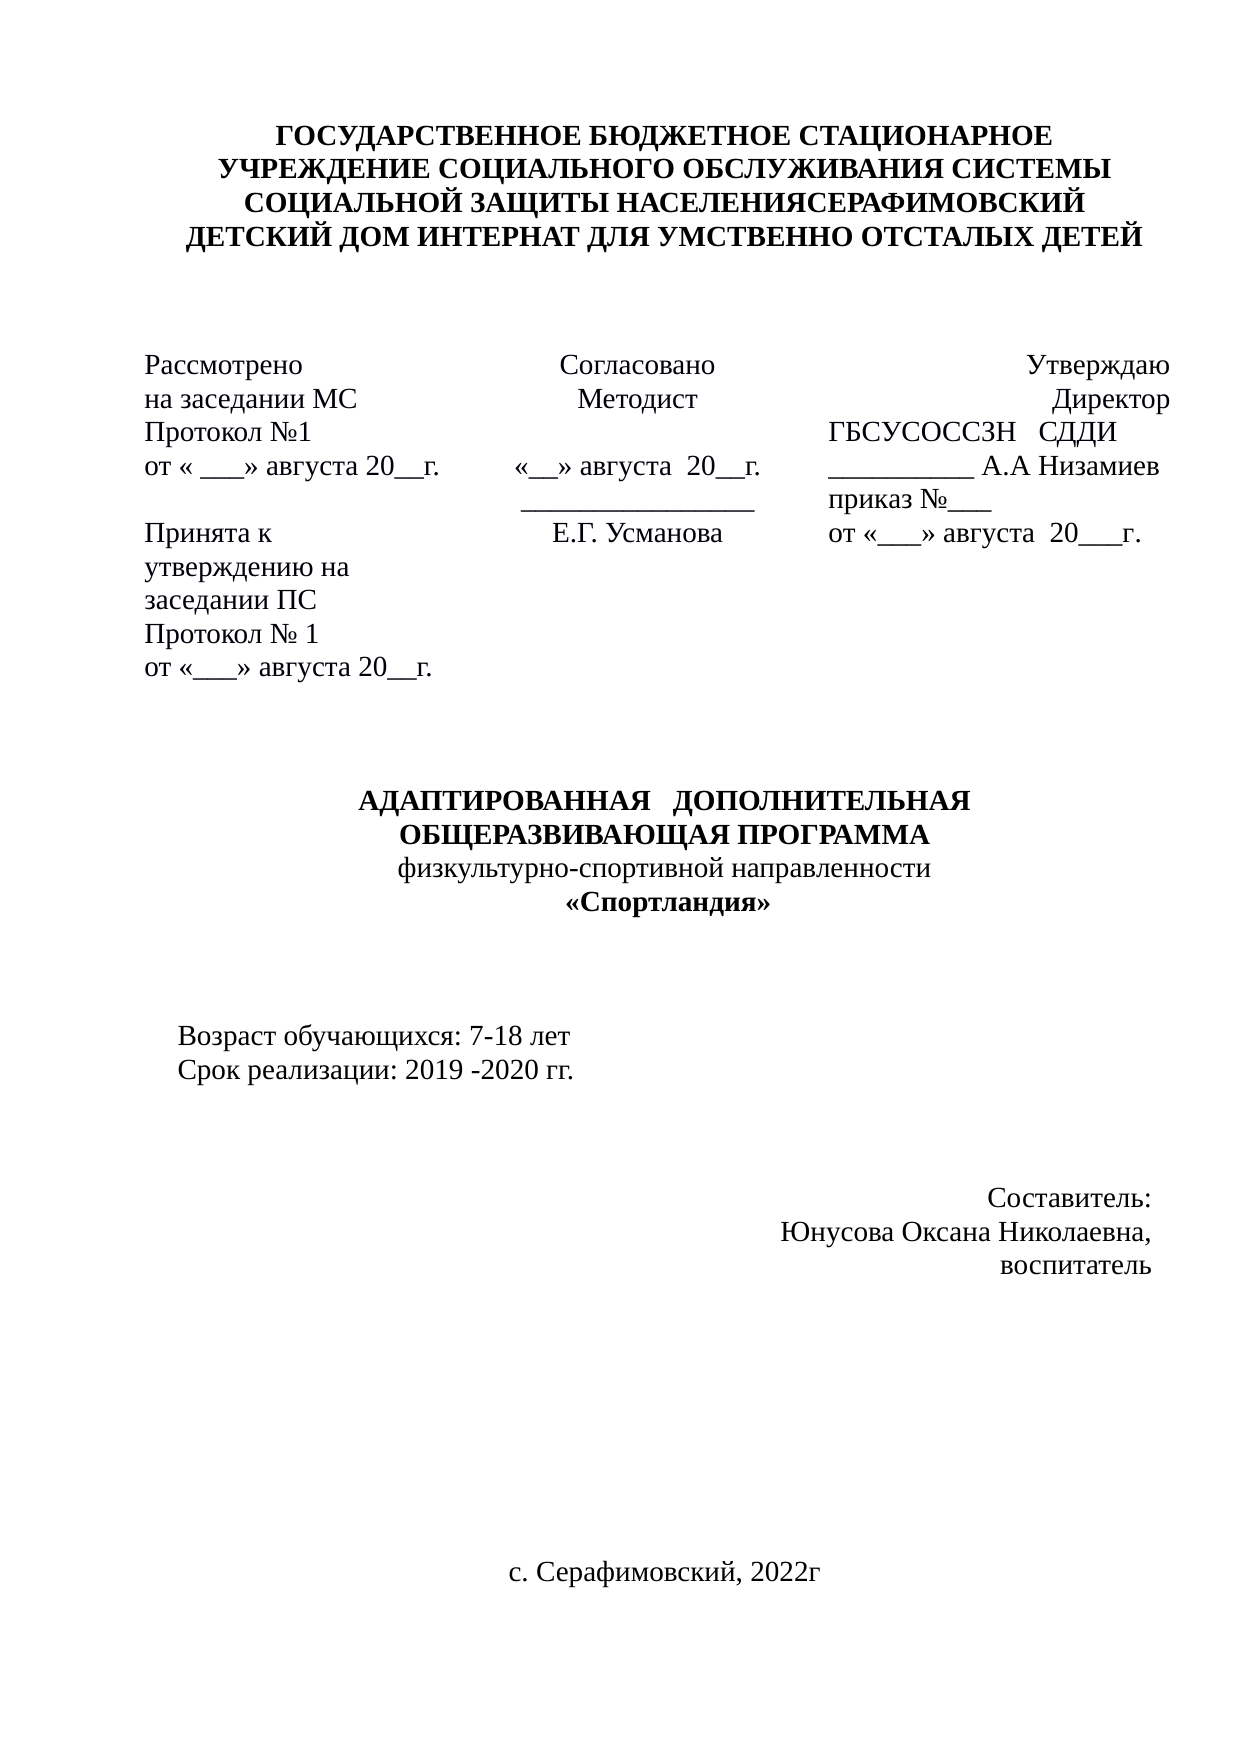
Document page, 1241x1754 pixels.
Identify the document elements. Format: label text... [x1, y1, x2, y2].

text с. Серафимовский, 2022г [177, 1554, 1152, 1588]
text ОБЩЕРАЗВИВАЮЩАЯ ПРОГРАММА [177, 817, 1152, 851]
text Возраст обучающихся: 7-18 лет [177, 1018, 1152, 1052]
text ГОСУДАРСТВЕННОЕ БЮДЖЕТНОЕ СТАЦИОНАРНОЕ УЧРЕЖДЕНИЕ СОЦИАЛЬНОГО ОБСЛУЖИВАНИЯ СИСТЕМЫ СОЦИАЛЬНОЙ ЗАЩИТЫ НАСЕЛЕНИЯСЕРАФИМОВСКИЙ ДЕТСКИЙ ДОМ ИНТЕРНАТ ДЛЯ УМСТВЕННО ОТСТАЛЫХ ДЕТЕЙ [177, 118, 1152, 252]
text «Спортландия» [177, 884, 1152, 918]
text Срок реализации: 2019 -2020 гг. [177, 1052, 1152, 1085]
table_header Утверждаю Директор ГБСУСОССЗН СДДИ __________ А.А Низамиев приказ №___ от «___» августа 20___г. [817, 348, 1181, 716]
text АДАПТИРОВАННАЯ ДОПОЛНИТЕЛЬНАЯ [177, 783, 1152, 817]
text Юнусова Оксана Николаевна, [177, 1214, 1152, 1247]
text физкультурно-спортивной направленности [177, 851, 1152, 884]
table_header Согласовано Методист «__» августа 20__г. ________________ Е.Г. Усманова [458, 348, 817, 716]
table_header Рассмотрено на заседании МС Протокол №1 от « ___» августа 20__г. Принята к утверждению на заседании ПС Протокол № 1 от «___» августа 20__г. [133, 348, 458, 716]
text Составитель: [709, 1180, 1152, 1214]
text воспитатель [709, 1247, 1152, 1281]
